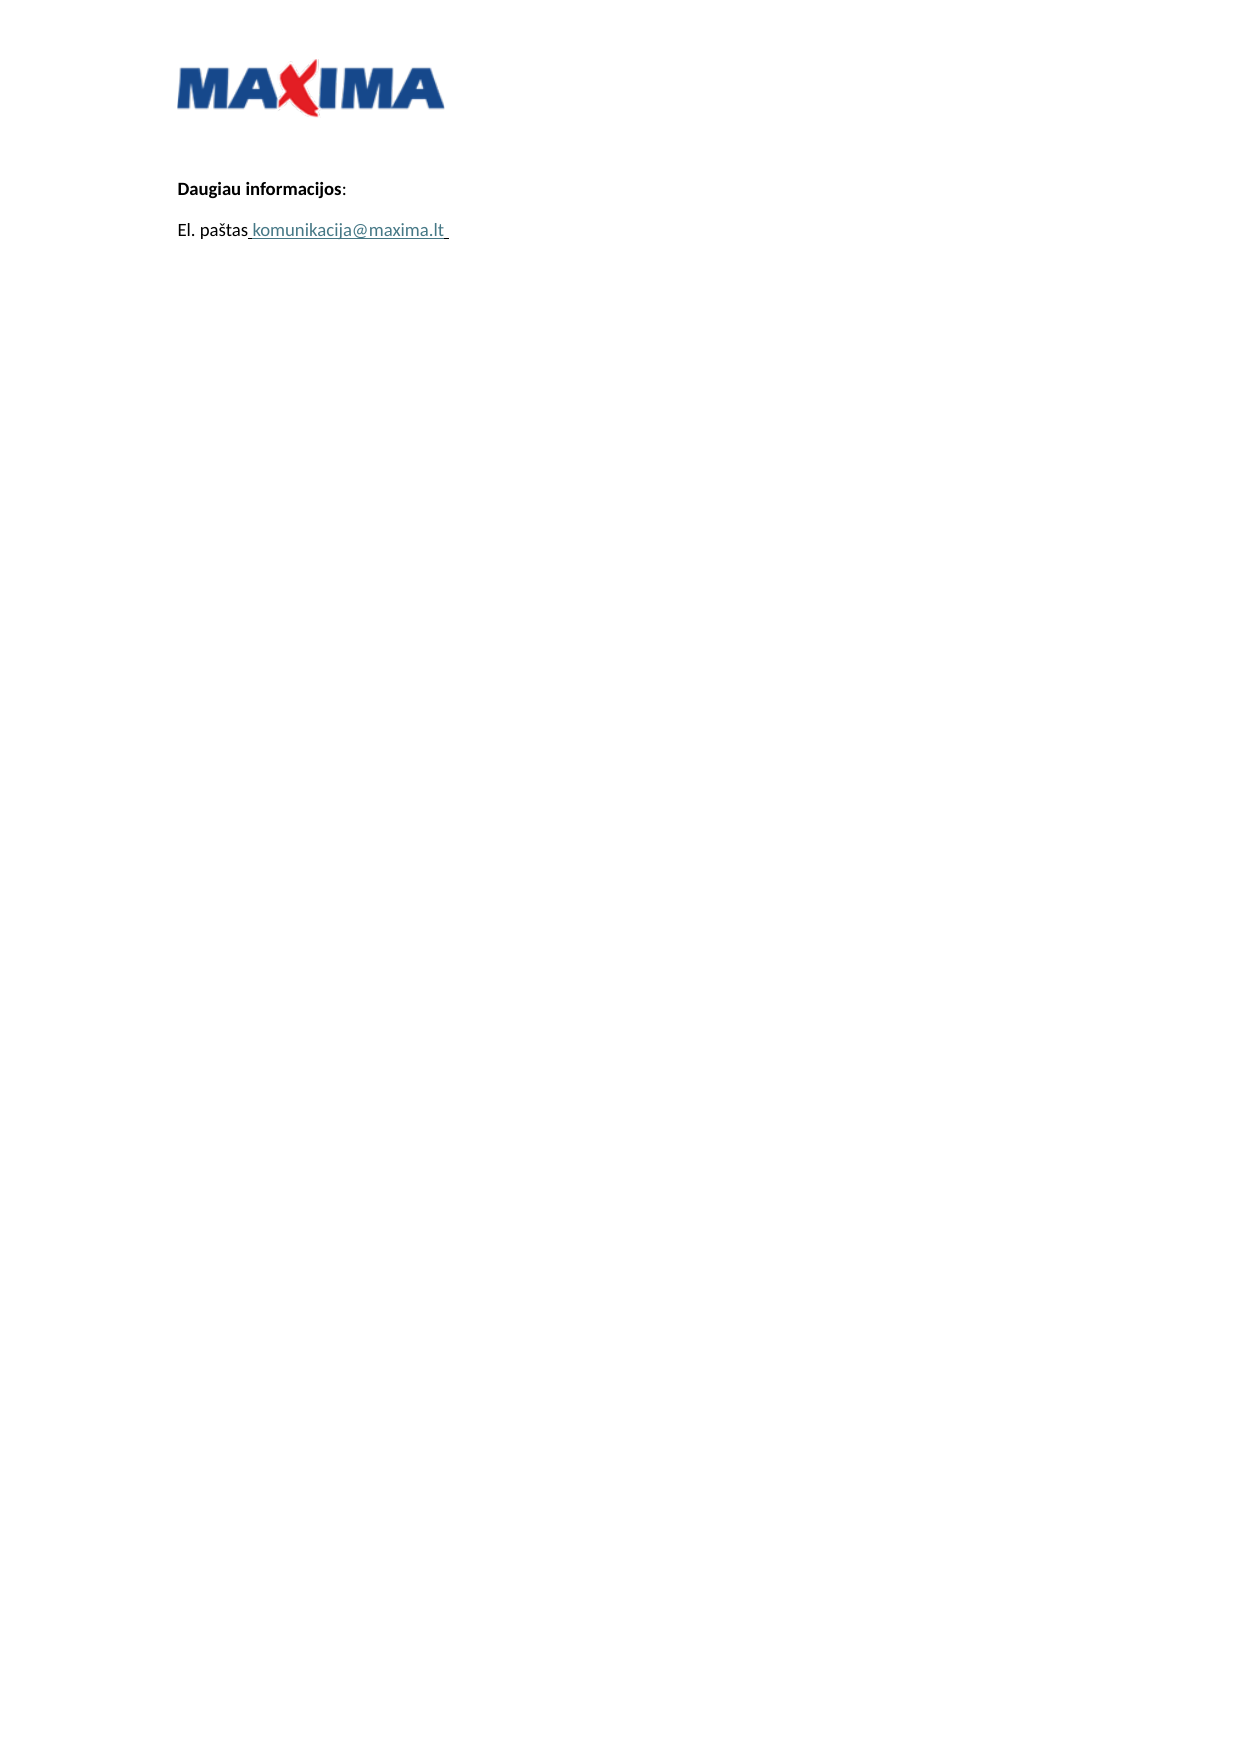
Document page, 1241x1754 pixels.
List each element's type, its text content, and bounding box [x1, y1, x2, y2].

picture [177, 59, 445, 118]
text El. paštas komunikacija@maxima.lt [177, 218, 1181, 241]
text Daugiau informacijos: [177, 177, 1181, 200]
